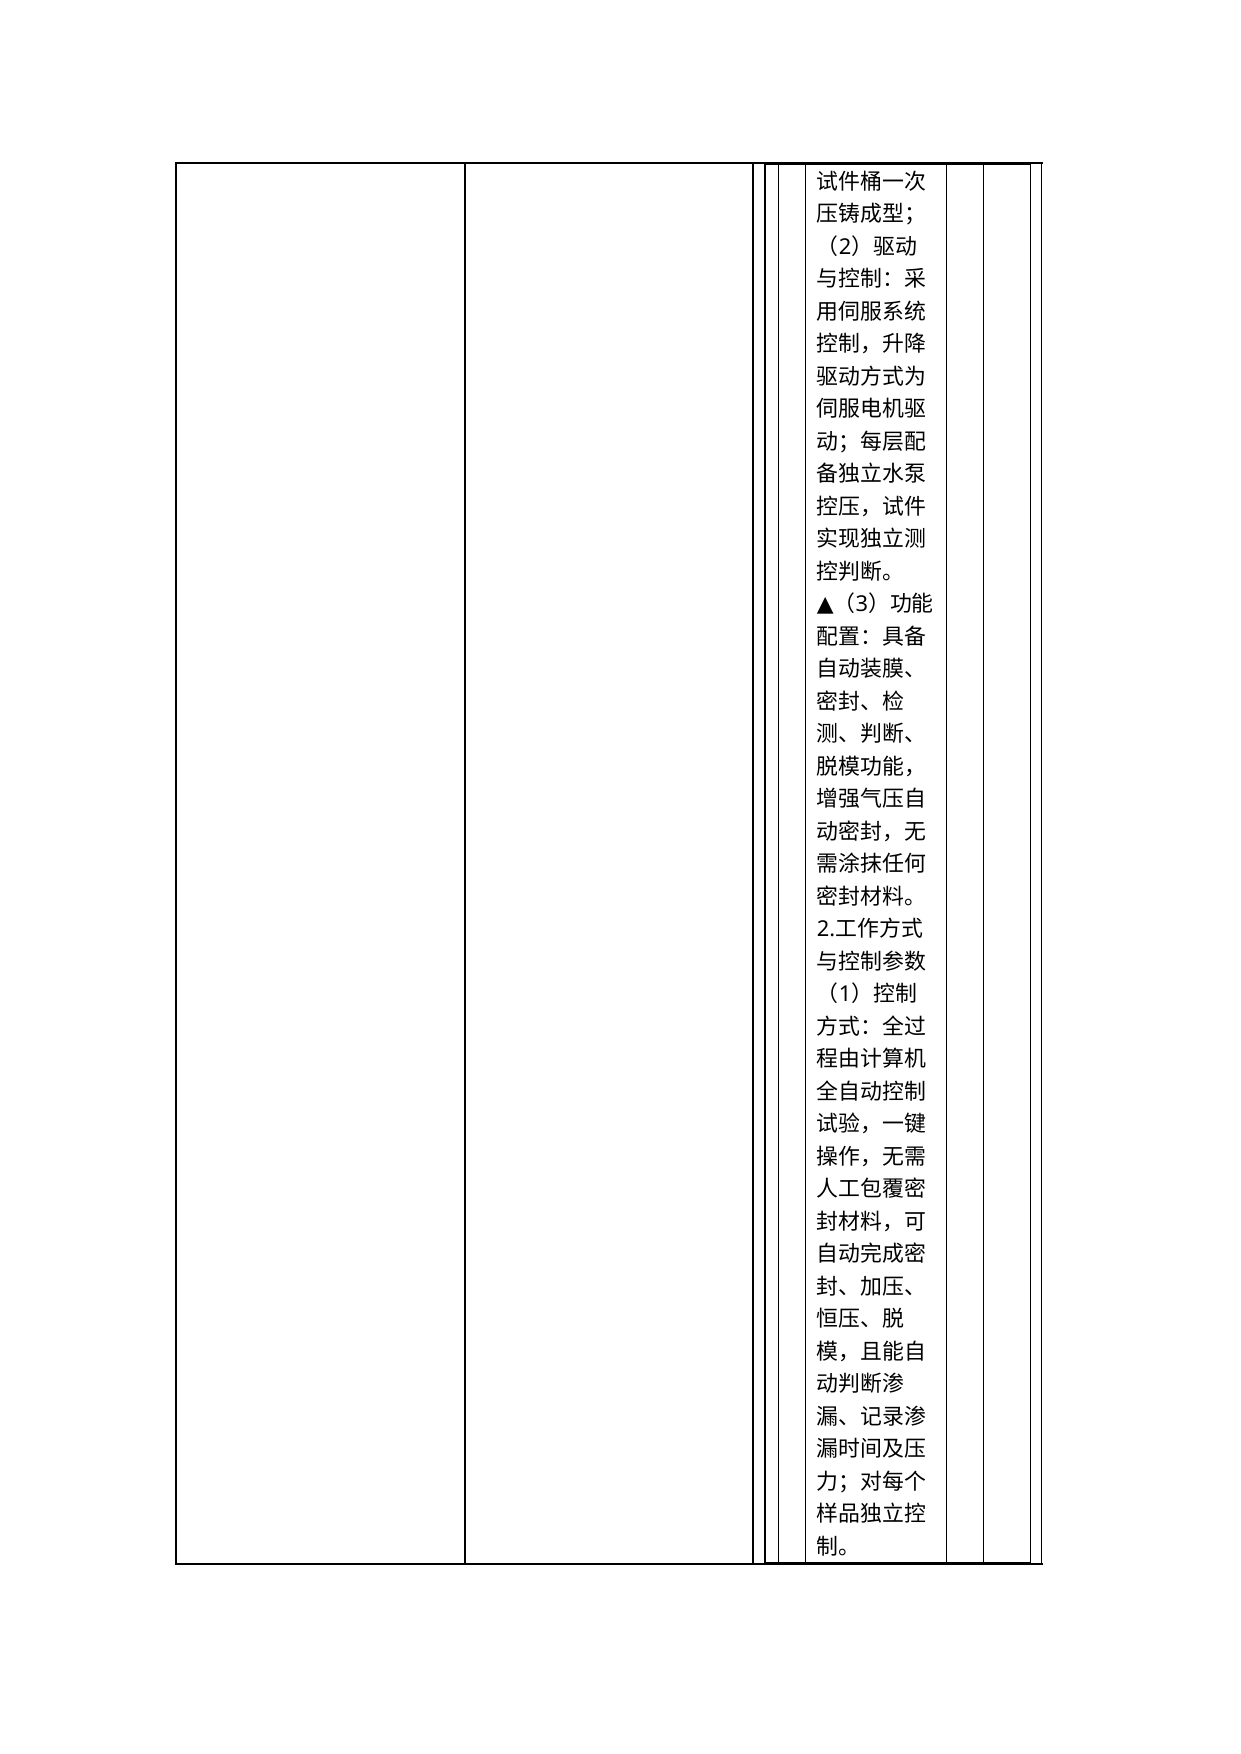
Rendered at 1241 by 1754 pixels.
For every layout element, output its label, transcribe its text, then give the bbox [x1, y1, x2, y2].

table_cell [779, 165, 805, 1562]
table_cell [754, 164, 764, 1563]
table_cell [466, 164, 752, 1563]
table_cell [984, 165, 1030, 1562]
table_cell [1031, 164, 1041, 1563]
table_cell [766, 165, 778, 1562]
table_cell [947, 165, 983, 1562]
table_cell [806, 165, 946, 1562]
table_cell 1 [177, 164, 464, 1563]
